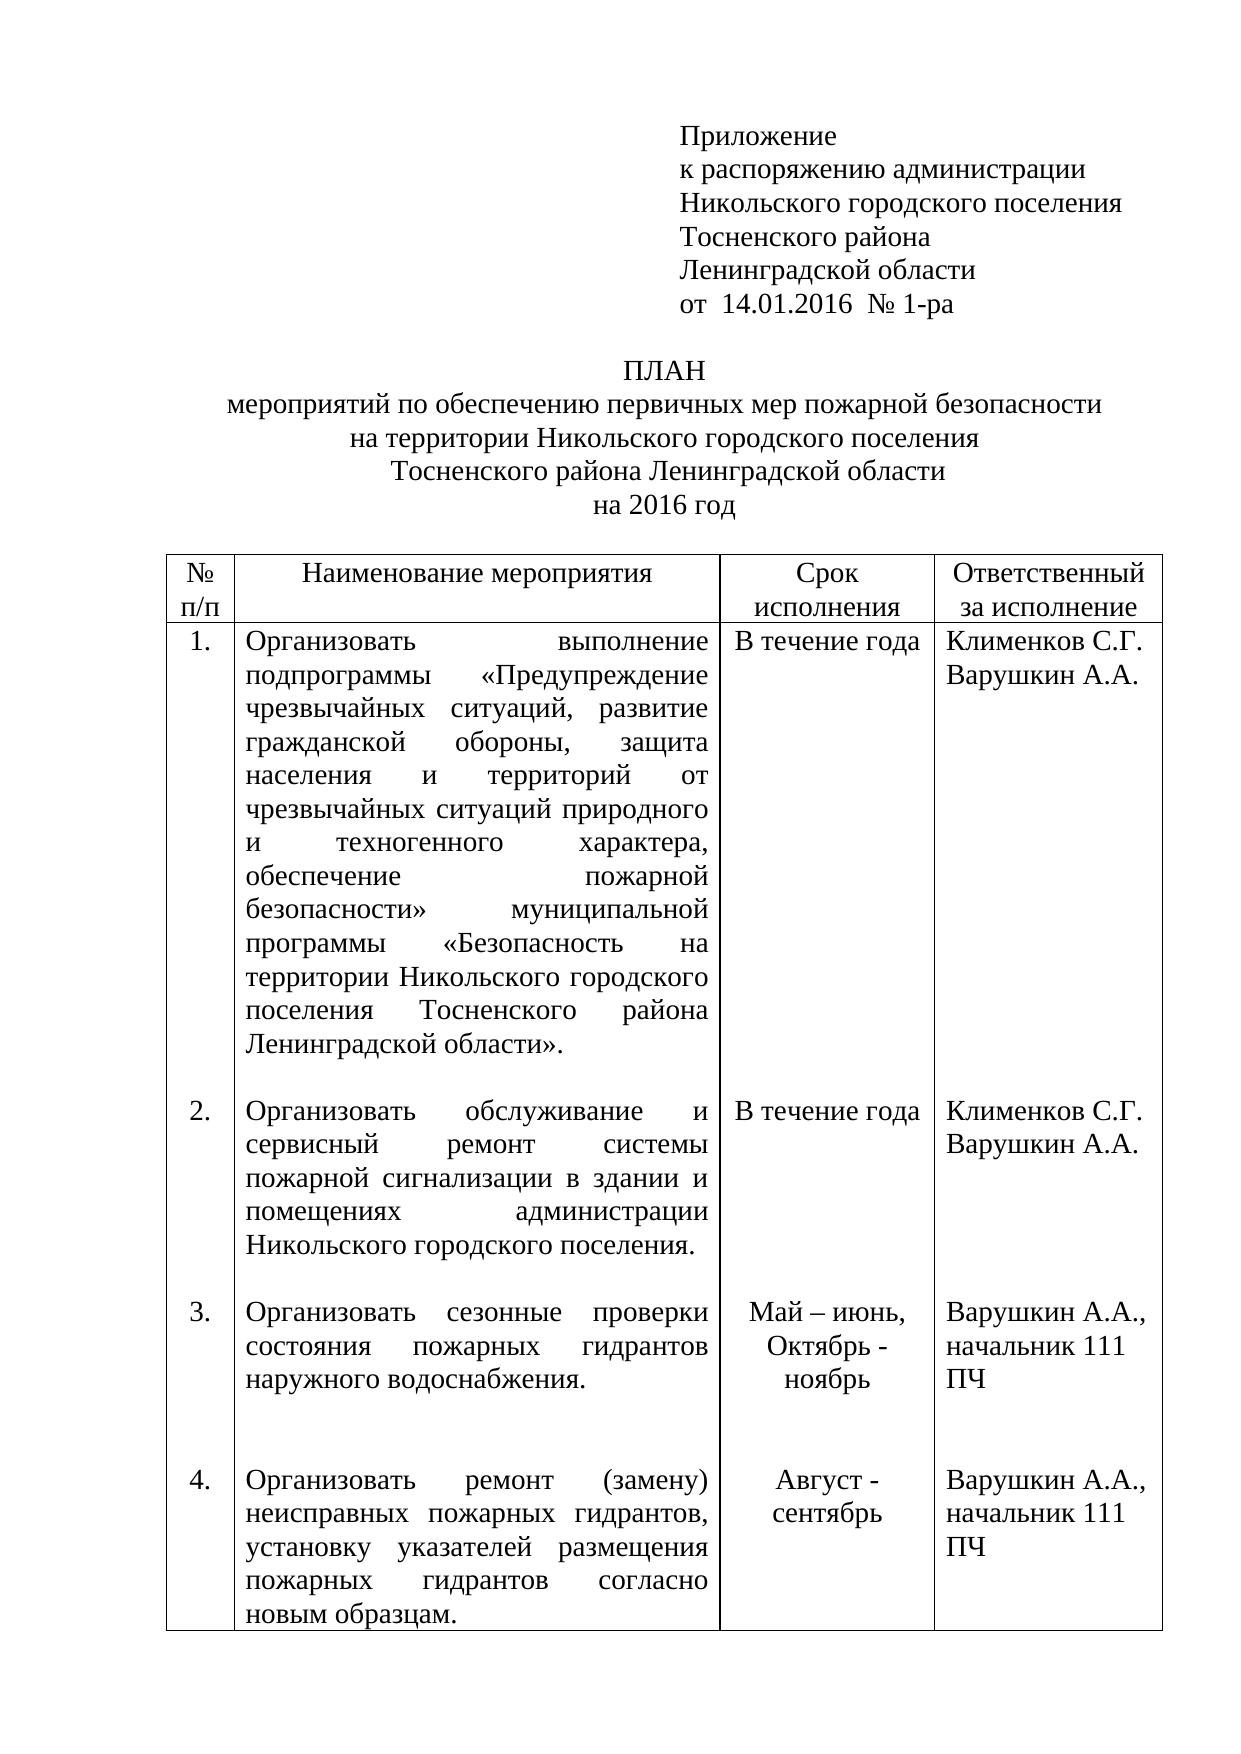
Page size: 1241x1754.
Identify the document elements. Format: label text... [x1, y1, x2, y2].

table_header № п/п [167, 555, 234, 622]
text к распоряжению администрации Никольского городского поселения Тосненского района [679, 152, 1152, 252]
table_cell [167, 623, 234, 1629]
text мероприятий по обеспечению первичных мер пожарной безопасности [177, 386, 1152, 420]
text на 2016 год [177, 487, 1152, 521]
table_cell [721, 623, 934, 1629]
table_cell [235, 623, 719, 1629]
table_header Срок исполнения [721, 555, 934, 622]
text от 14.01.2016 № 1-ра [679, 286, 1152, 319]
text Приложение [679, 118, 1152, 152]
table_header Ответственный за исполнение [935, 555, 1162, 622]
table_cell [935, 623, 1162, 1629]
text Тосненского района Ленинградской области [177, 453, 1152, 487]
text на территории Никольского городского поселения [177, 420, 1152, 453]
table_header Наименование мероприятия [235, 555, 719, 622]
text Ленинградской области [679, 252, 1152, 286]
text ПЛАН [177, 353, 1152, 386]
